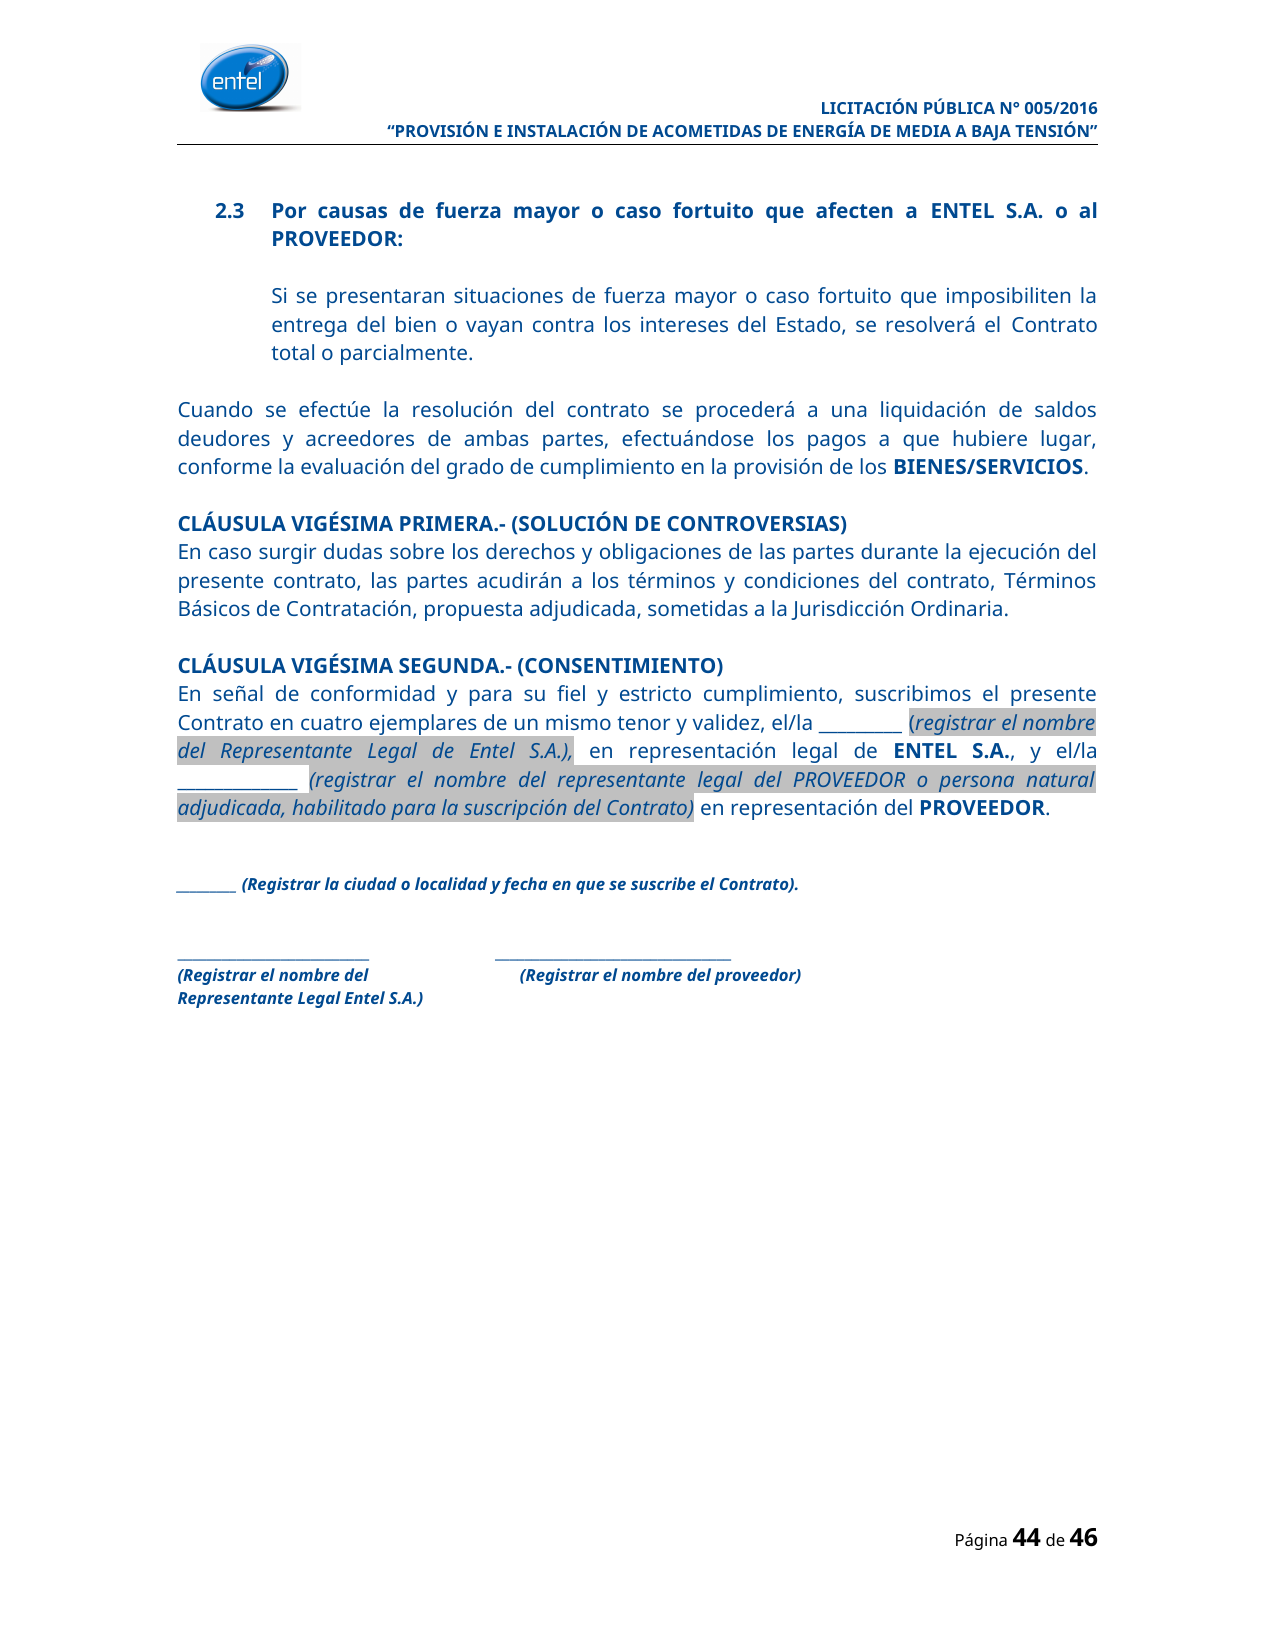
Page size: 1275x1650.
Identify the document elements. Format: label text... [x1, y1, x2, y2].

text En caso surgir dudas sobre los derechos y obligaciones de las partes durante la ejecución del presente contrato, las partes acudirán a los términos y condiciones del contrato, Términos Básicos de Contratación, propuesta adjudicada, sometidas a la Jurisdicción Ordinaria. [177, 537, 1098, 623]
list Por causas de fuerza mayor o caso fortuito que afecten a ENTEL S.A. o al PROVEEDOR: [215, 196, 1098, 253]
text En señal de conformidad y para su fiel y estricto cumplimiento, suscribimos el presente Contrato en cuatro ejemplares de un mismo tenor y validez, el/la _________ (registrar el nombre del Representante Legal de Entel S.A.), en representación legal de ENTEL S.A., y el/la _____________ (registrar el nombre del representante legal del PROVEEDOR o persona natural adjudicada, habilitado para la suscripción del Contrato) en representación del PROVEEDOR. [177, 679, 1098, 822]
text (Registrar el nombre del (Registrar el nombre del proveedor) [177, 964, 1098, 986]
text Representante Legal Entel S.A.) [177, 986, 1098, 1009]
text CLÁUSULA VIGÉSIMA SEGUNDA.- (CONSENTIMIENTO) [177, 651, 1098, 679]
text CLÁUSULA VIGÉSIMA PRIMERA.- (SOLUCIÓN DE CONTROVERSIAS) [177, 509, 1098, 537]
text Si se presentaran situaciones de fuerza mayor o caso fortuito que imposibiliten la entrega del bien o vayan contra los intereses del Estado, se resolverá el Contrato total o parcialmente. [271, 281, 1098, 367]
picture [200, 43, 302, 112]
text _________ (Registrar la ciudad o localidad y fecha en que se suscribe el Contrato). [177, 873, 1098, 896]
text Cuando se efectúe la resolución del contrato se procederá a una liquidación de saldos deudores y acreedores de ambas partes, efectuándose los pagos a que hubiere lugar, conforme la evaluación del grado de cumplimiento en la provisión de los BIENES/SERVICIOS. [177, 395, 1098, 481]
text __________________________ ________________________________ [177, 941, 1098, 964]
